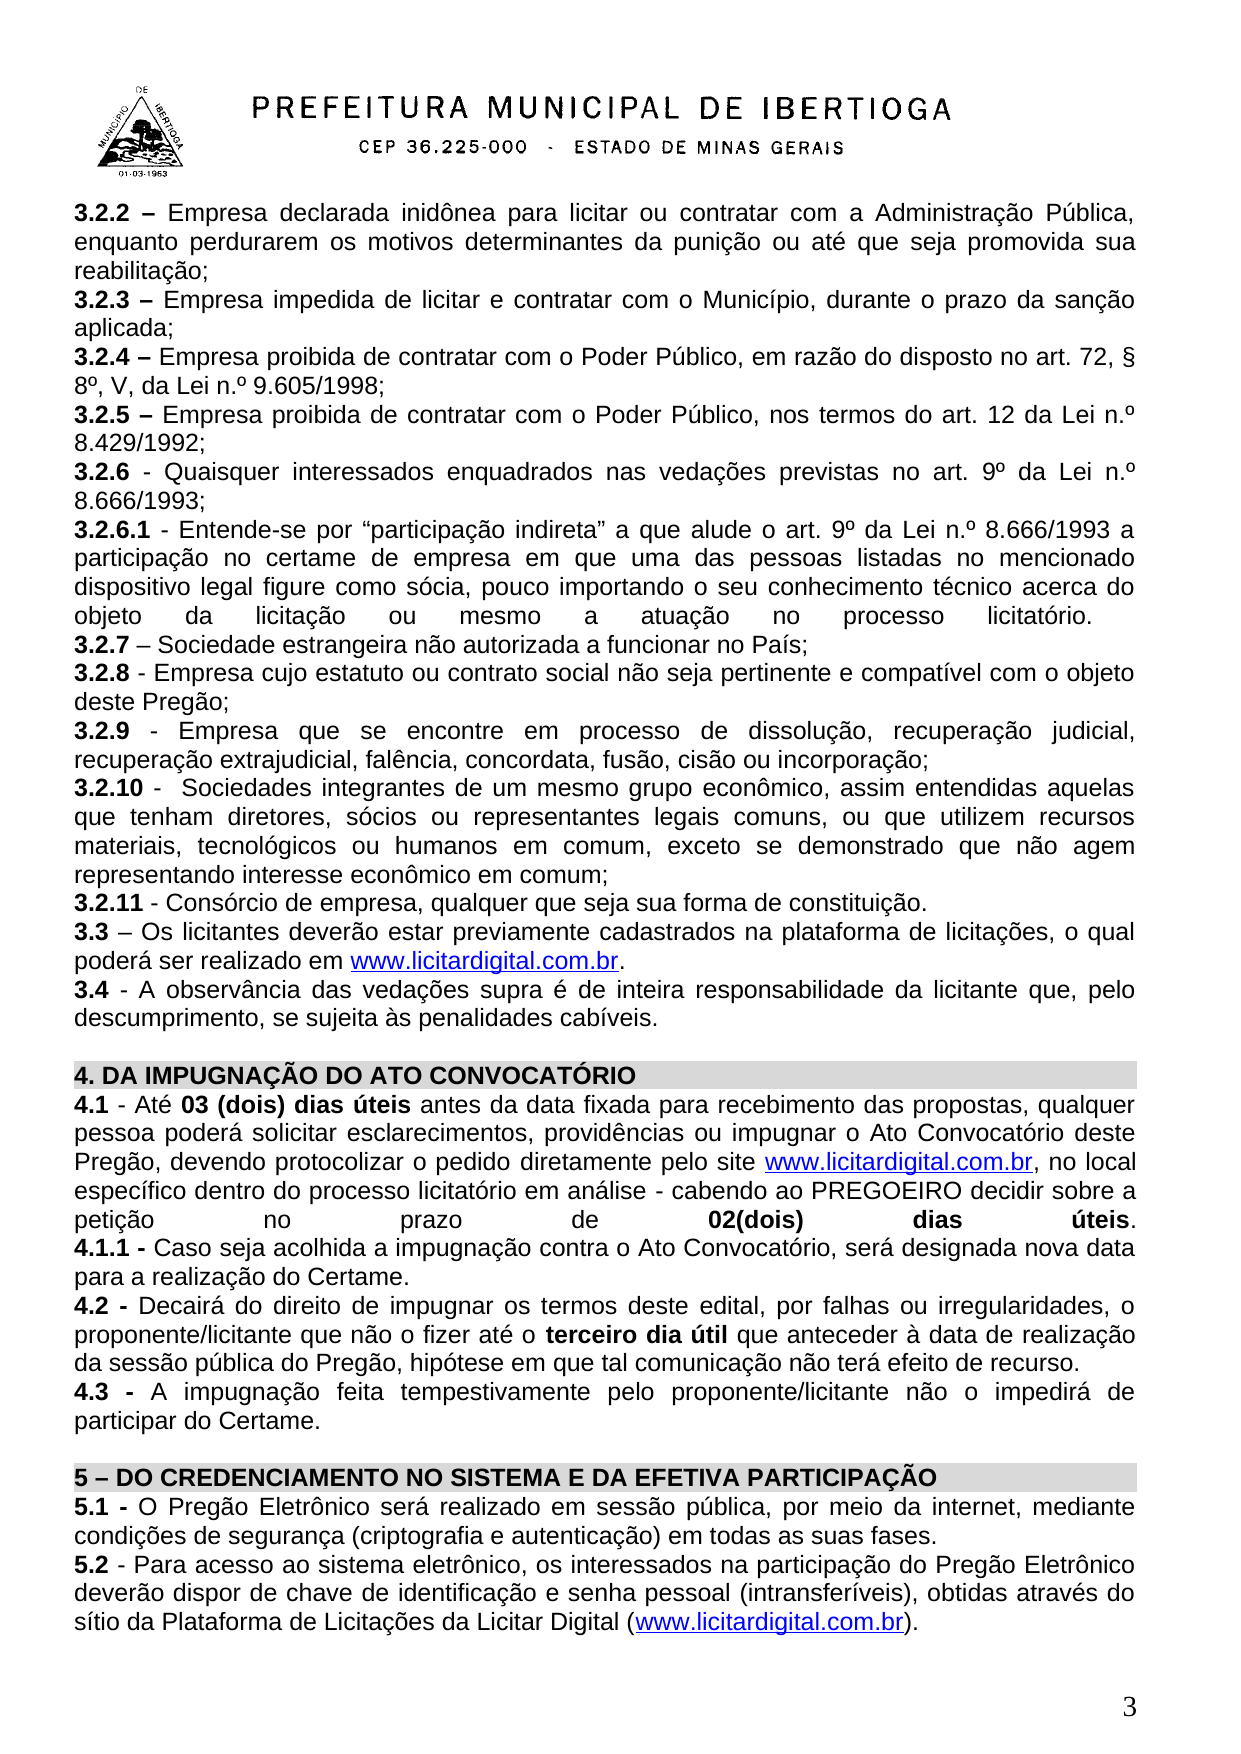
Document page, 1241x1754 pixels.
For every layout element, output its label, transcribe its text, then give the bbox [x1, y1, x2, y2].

text 3.3 – Os licitantes deverão estar previamente cadastrados na plataforma de licitações, o qual poderá ser realizado em www.licitardigital.com.br. [74, 917, 1137, 974]
text 4. DA IMPUGNAÇÃO DO ATO CONVOCATÓRIO [74, 1061, 1137, 1089]
text 3.2.5 – Empresa proibida de contratar com o Poder Público, nos termos do art. 12 da Lei n.º 8.429/1992; [74, 399, 1137, 457]
text 3.2.10 - Sociedades integrantes de um mesmo grupo econômico, assim entendidas aquelas que tenham diretores, sócios ou representantes legais comuns, ou que utilizem recursos materiais, tecnológicos ou humanos em comum, exceto se demonstrado que não agem representando interesse econômico em comum; [74, 773, 1137, 888]
text 3.2.3 – Empresa impedida de licitar e contratar com o Município, durante o prazo da sanção aplicada; [74, 284, 1137, 342]
text 3.2.6.1 - Entende-se por “participação indireta” a que alude o art. 9º da Lei n.º 8.666/1993 a participação no certame de empresa em que uma das pessoas listadas no mencionado dispositivo legal figure como sócia, pouco importando o seu conhecimento técnico acerca do objeto da licitação ou mesmo a atuação no processo licitatório. 3.2.7 – Sociedade estrangeira não autorizada a funcionar no País; [74, 514, 1137, 658]
text 3.2.9 - Empresa que se encontre em processo de dissolução, recuperação judicial, recuperação extrajudicial, falência, concordata, fusão, cisão ou incorporação; [74, 716, 1137, 773]
text 5 – DO CREDENCIAMENTO NO SISTEMA E DA EFETIVA PARTICIPAÇÃO [74, 1463, 1137, 1492]
text 4.3 - A impugnação feita tempestivamente pelo proponente/licitante não o impedirá de participar do Certame. [74, 1377, 1137, 1434]
text 4.2 - Decairá do direito de impugnar os termos deste edital, por falhas ou irregularidades, o proponente/licitante que não o fizer até o terceiro dia útil que anteceder à data de realização da sessão pública do Pregão, hipótese em que tal comunicação não terá efeito de recurso. [74, 1291, 1137, 1377]
text 4.1 - Até 03 (dois) dias úteis antes da data fixada para recebimento das propostas, qualquer pessoa poderá solicitar esclarecimentos, providências ou impugnar o Ato Convocatório deste Pregão, devendo protocolizar o pedido diretamente pelo site www.licitardigital.com.br, no local específico dentro do processo licitatório em análise - cabendo ao PREGOEIRO decidir sobre a petição no prazo de 02(dois) dias úteis. 4.1.1 - Caso seja acolhida a impugnação contra o Ato Convocatório, será designada nova data para a realização do Certame. [74, 1089, 1137, 1291]
text 3.2.2 – Empresa declarada inidônea para licitar ou contratar com a Administração Pública, enquanto perdurarem os motivos determinantes da punição ou até que seja promovida sua reabilitação; [74, 198, 1137, 284]
text 3.4 - A observância das vedações supra é de inteira responsabilidade da licitante que, pelo descumprimento, se sujeita às penalidades cabíveis. [74, 974, 1137, 1032]
text 3.2.6 - Quaisquer interessados enquadrados nas vedações previstas no art. 9º da Lei n.º 8.666/1993; [74, 457, 1137, 514]
text 5.1 - O Pregão Eletrônico será realizado em sessão pública, por meio da internet, mediante condições de segurança (criptografia e autenticação) em todas as suas fases. [74, 1492, 1137, 1549]
text 5.2 - Para acesso ao sistema eletrônico, os interessados na participação do Pregão Eletrônico deverão dispor de chave de identificação e senha pessoal (intransferíveis), obtidas através do sítio da Plataforma de Licitações da Licitar Digital (www.licitardigital.com.br). [74, 1549, 1137, 1636]
text 3.2.4 – Empresa proibida de contratar com o Poder Público, em razão do disposto no art. 72, § 8º, V, da Lei n.º 9.605/1998; [74, 342, 1137, 399]
text 3.2.11 - Consórcio de empresa, qualquer que seja sua forma de constituição. [74, 888, 1137, 917]
text 3.2.8 - Empresa cujo estatuto ou contrato social não seja pertinente e compatível com o objeto deste Pregão; [74, 658, 1137, 716]
